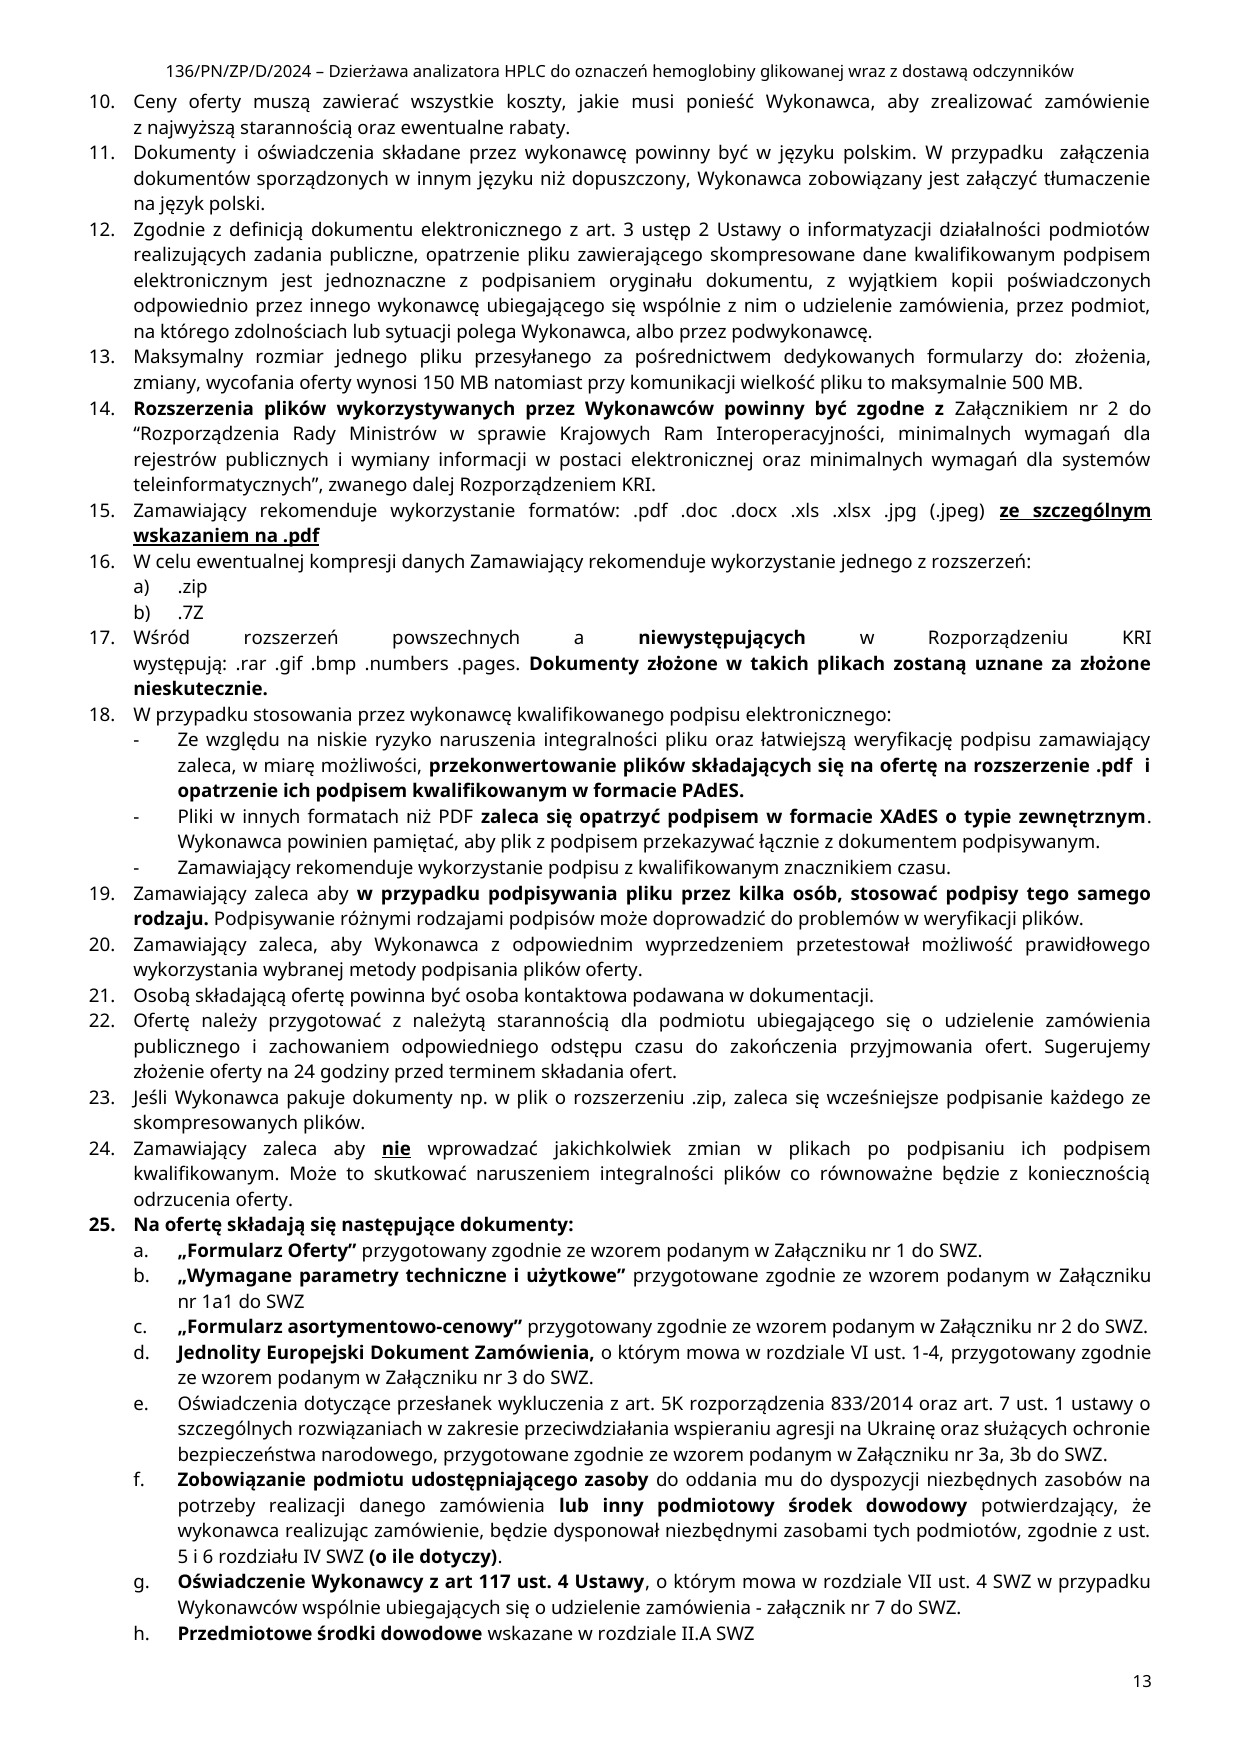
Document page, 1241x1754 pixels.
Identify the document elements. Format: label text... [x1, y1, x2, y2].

list Wśród rozszerzeń powszechnych a niewystępujących w Rozporządzeniu KRI występują: .rar .gif .bmp .numbers .pages. Dokumenty złożone w takich plikach zostaną uznane za złożone nieskutecznie. [89, 624, 1152, 701]
list Pliki w innych formatach niż PDF zaleca się opatrzyć podpisem w formacie XAdES o typie zewnętrznym. Wykonawca powinien pamiętać, aby plik z podpisem przekazywać łącznie z dokumentem podpisywanym. [133, 803, 1152, 854]
list Zamawiający rekomenduje wykorzystanie podpisu z kwalifikowanym znacznikiem czasu. [133, 854, 1152, 880]
list Jednolity Europejski Dokument Zamówienia, o którym mowa w rozdziale VI ust. 1-4, przygotowany zgodnie ze wzorem podanym w Załączniku nr 3 do SWZ. [133, 1339, 1152, 1390]
list „Formularz asortymentowo-cenowy” przygotowany zgodnie ze wzorem podanym w Załączniku nr 2 do SWZ. [133, 1314, 1152, 1339]
list Ofertę należy przygotować z należytą starannością dla podmiotu ubiegającego się o udzielenie zamówienia publicznego i zachowaniem odpowiedniego odstępu czasu do zakończenia przyjmowania ofert. Sugerujemy złożenie oferty na 24 godziny przed terminem składania ofert. [89, 1007, 1152, 1084]
list Zobowiązanie podmiotu udostępniającego zasoby do oddania mu do dyspozycji niezbędnych zasobów na potrzeby realizacji danego zamówienia lub inny podmiotowy środek dowodowy potwierdzający, że wykonawca realizując zamówienie, będzie dysponował niezbędnymi zasobami tych podmiotów, zgodnie z ust. 5 i 6 rozdziału IV SWZ (o ile dotyczy). [133, 1467, 1152, 1569]
list W celu ewentualnej kompresji danych Zamawiający rekomenduje wykorzystanie jednego z rozszerzeń: [89, 548, 1152, 573]
list Ceny oferty muszą zawierać wszystkie koszty, jakie musi ponieść Wykonawca, aby zrealizować zamówienie z najwyższą starannością oraz ewentualne rabaty. [89, 89, 1152, 140]
list .zip [133, 573, 1152, 599]
list Zgodnie z definicją dokumentu elektronicznego z art. 3 ustęp 2 Ustawy o informatyzacji działalności podmiotów realizujących zadania publiczne, opatrzenie pliku zawierającego skompresowane dane kwalifikowanym podpisem elektronicznym jest jednoznaczne z podpisaniem oryginału dokumentu, z wyjątkiem kopii poświadczonych odpowiednio przez innego wykonawcę ubiegającego się wspólnie z nim o udzielenie zamówienia, przez podmiot, na którego zdolnościach lub sytuacji polega Wykonawca, albo przez podwykonawcę. [89, 216, 1152, 344]
list Oświadczenie Wykonawcy z art 117 ust. 4 Ustawy, o którym mowa w rozdziale VII ust. 4 SWZ w przypadku Wykonawców wspólnie ubiegających się o udzielenie zamówienia - załącznik nr 7 do SWZ. [133, 1569, 1152, 1620]
list Ze względu na niskie ryzyko naruszenia integralności pliku oraz łatwiejszą weryfikację podpisu zamawiający zaleca, w miarę możliwości, przekonwertowanie plików składających się na ofertę na rozszerzenie .pdf i opatrzenie ich podpisem kwalifikowanym w formacie PAdES. [133, 727, 1152, 803]
list „Wymagane parametry techniczne i użytkowe” przygotowane zgodnie ze wzorem podanym w Załączniku nr 1a1 do SWZ [133, 1263, 1152, 1314]
list „Formularz Oferty” przygotowany zgodnie ze wzorem podanym w Załączniku nr 1 do SWZ. [133, 1237, 1152, 1263]
list Zamawiający zaleca aby w przypadku podpisywania pliku przez kilka osób, stosować podpisy tego samego rodzaju. Podpisywanie różnymi rodzajami podpisów może doprowadzić do problemów w weryfikacji plików. [89, 880, 1152, 931]
list Zamawiający zaleca, aby Wykonawca z odpowiednim wyprzedzeniem przetestował możliwość prawidłowego wykorzystania wybranej metody podpisania plików oferty. [89, 931, 1152, 982]
list Oświadczenia dotyczące przesłanek wykluczenia z art. 5K rozporządzenia 833/2014 oraz art. 7 ust. 1 ustawy o szczególnych rozwiązaniach w zakresie przeciwdziałania wspieraniu agresji na Ukrainę oraz służących ochronie bezpieczeństwa narodowego, przygotowane zgodnie ze wzorem podanym w Załączniku nr 3a, 3b do SWZ. [133, 1390, 1152, 1467]
list W przypadku stosowania przez wykonawcę kwalifikowanego podpisu elektronicznego: [89, 701, 1152, 727]
list Na ofertę składają się następujące dokumenty: [89, 1212, 1152, 1237]
list Zamawiający rekomenduje wykorzystanie formatów: .pdf .doc .docx .xls .xlsx .jpg (.jpeg) ze szczególnym wskazaniem na .pdf [89, 497, 1152, 548]
list Maksymalny rozmiar jednego pliku przesyłanego za pośrednictwem dedykowanych formularzy do: złożenia, zmiany, wycofania oferty wynosi 150 MB natomiast przy komunikacji wielkość pliku to maksymalnie 500 MB. [89, 344, 1152, 395]
list Zamawiający zaleca aby nie wprowadzać jakichkolwiek zmian w plikach po podpisaniu ich podpisem kwalifikowanym. Może to skutkować naruszeniem integralności plików co równoważne będzie z koniecznością odrzucenia oferty. [89, 1135, 1152, 1212]
list Rozszerzenia plików wykorzystywanych przez Wykonawców powinny być zgodne z Załącznikiem nr 2 do “Rozporządzenia Rady Ministrów w sprawie Krajowych Ram Interoperacyjności, minimalnych wymagań dla rejestrów publicznych i wymiany informacji w postaci elektronicznej oraz minimalnych wymagań dla systemów teleinformatycznych”, zwanego dalej Rozporządzeniem KRI. [89, 395, 1152, 497]
list Dokumenty i oświadczenia składane przez wykonawcę powinny być w języku polskim. W przypadku załączenia dokumentów sporządzonych w innym języku niż dopuszczony, Wykonawca zobowiązany jest załączyć tłumaczenie na język polski. [89, 140, 1152, 216]
list Jeśli Wykonawca pakuje dokumenty np. w plik o rozszerzeniu .zip, zaleca się wcześniejsze podpisanie każdego ze skompresowanych plików. [89, 1084, 1152, 1135]
list .7Z [133, 599, 1152, 624]
list Przedmiotowe środki dowodowe wskazane w rozdziale II.A SWZ [133, 1620, 1152, 1645]
list Osobą składającą ofertę powinna być osoba kontaktowa podawana w dokumentacji. [89, 982, 1152, 1007]
